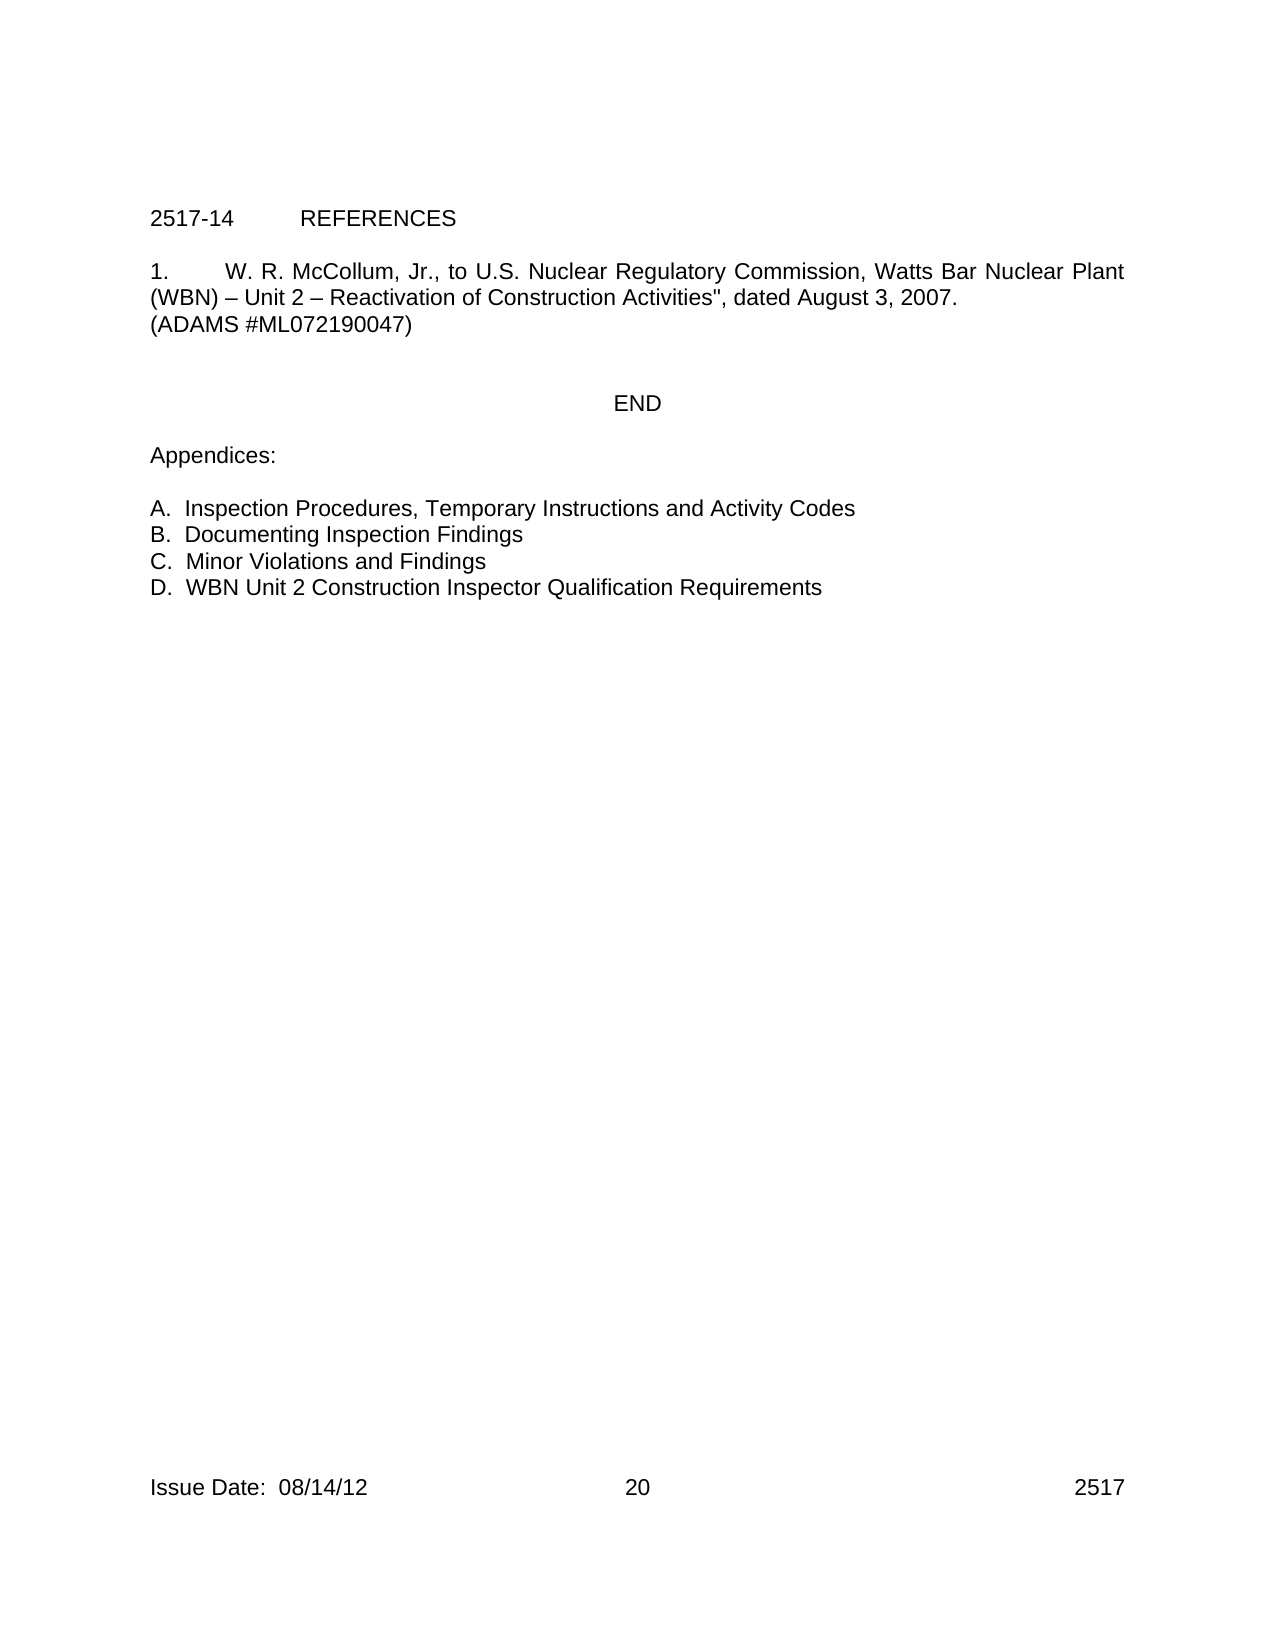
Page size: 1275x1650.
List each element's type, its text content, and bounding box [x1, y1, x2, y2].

text C. Minor Violations and Findings [150, 548, 1125, 574]
text 1. W. R. McCollum, Jr., to U.S. Nuclear Regulatory Commission, Watts Bar Nuclear Plant (WBN) – Unit 2 – Reactivation of Construction Activities", dated August 3, 2007. [150, 258, 1125, 311]
text A. Inspection Procedures, Temporary Instructions and Activity Codes [150, 495, 1125, 521]
text B. Documenting Inspection Findings [150, 521, 1125, 548]
text Appendices: [150, 442, 1125, 469]
text 2517-14 REFERENCES [150, 205, 1125, 231]
text END [150, 389, 1125, 416]
text (ADAMS #ML072190047) [150, 311, 1125, 337]
text D. WBN Unit 2 Construction Inspector Qualification Requirements [150, 574, 1125, 600]
